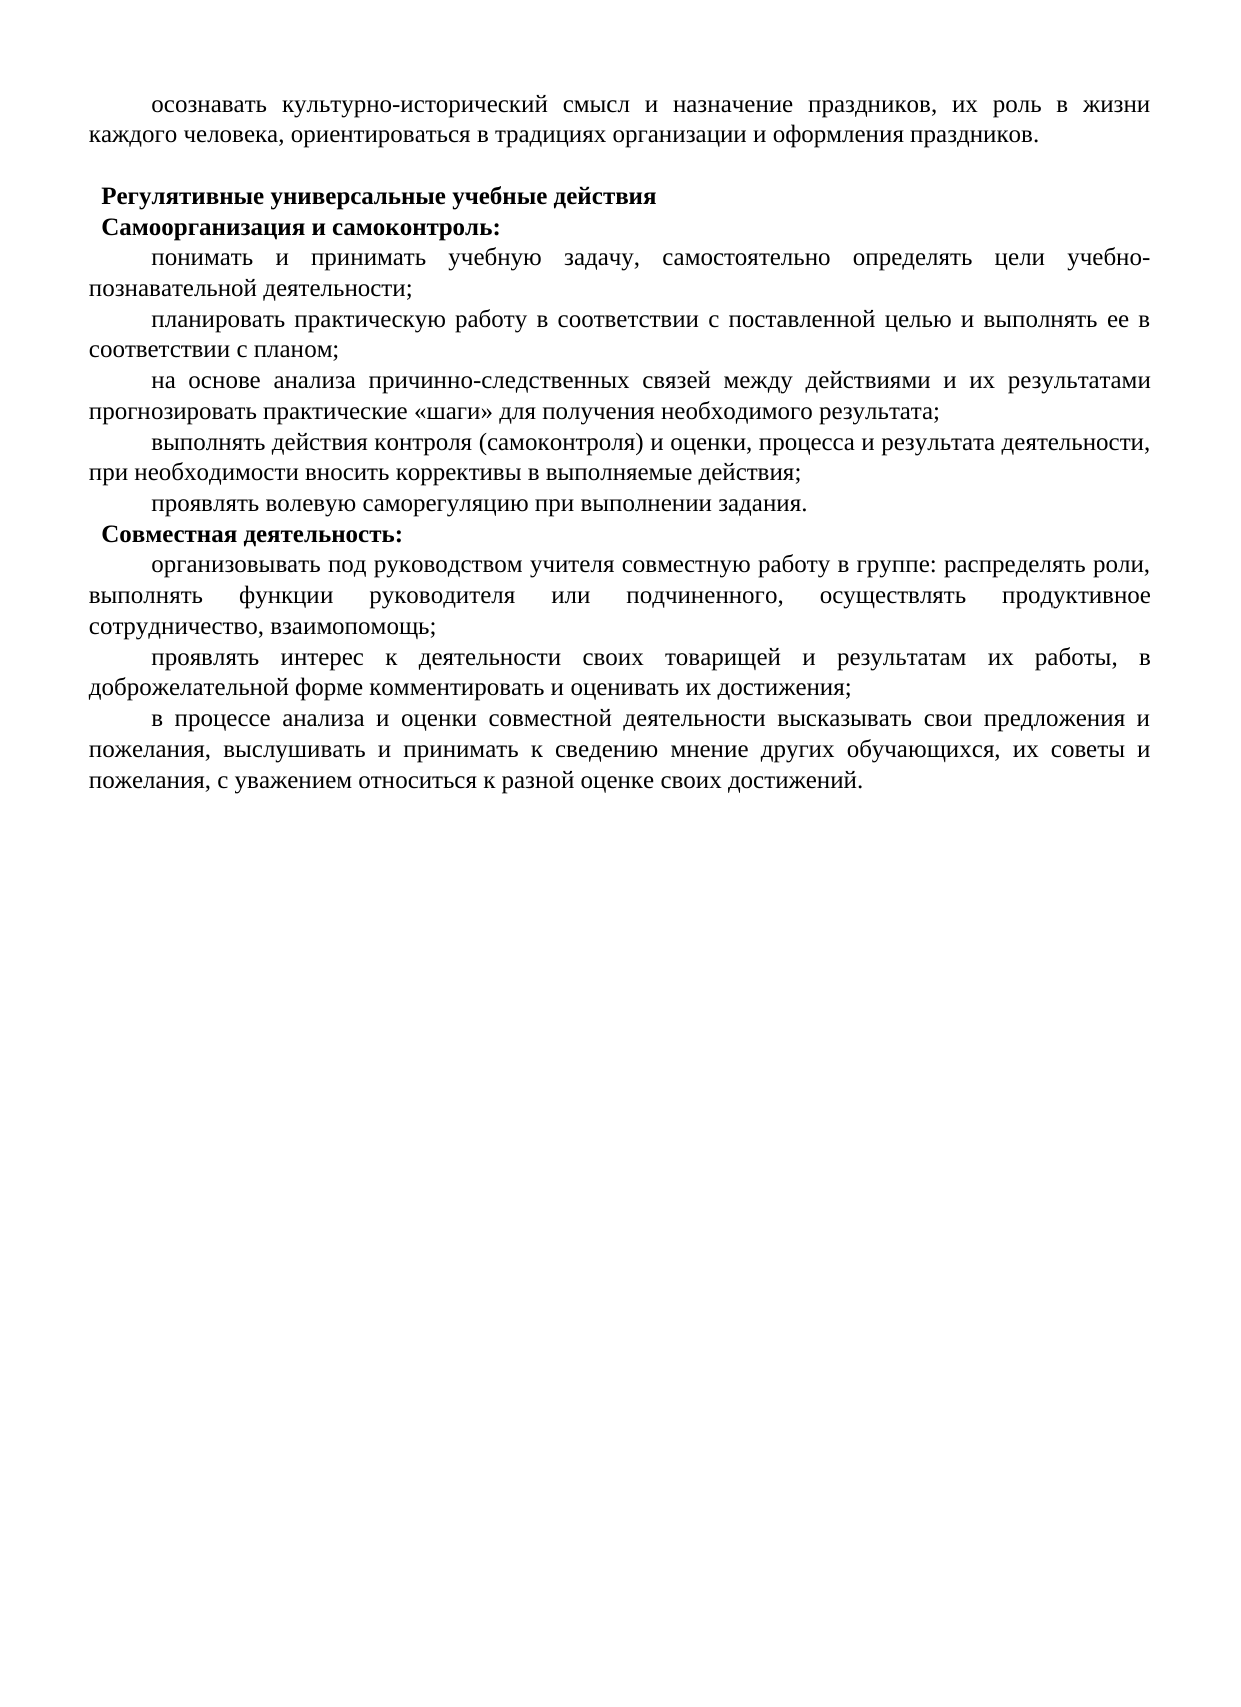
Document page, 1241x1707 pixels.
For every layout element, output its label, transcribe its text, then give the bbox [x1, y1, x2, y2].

text Самоорганизация и самоконтроль: [101, 212, 1152, 240]
text выполнять действия контроля (самоконтроля) и оценки, процесса и результата деятельности, при необходимости вносить коррективы в выполняемые действия; [89, 427, 1152, 486]
text на основе анализа причинно-следственных связей между действиями и их результатами прогнозировать практические «шаги» для получения необходимого результата; [89, 365, 1152, 425]
text осознавать культурно-исторический смысл и назначение праздников, их роль в жизни каждого человека, ориентироваться в традициях организации и оформления праздников. [89, 89, 1152, 148]
text Регулятивные универсальные учебные действия [101, 181, 1152, 209]
text понимать и принимать учебную задачу, самостоятельно определять цели учебно-познавательной деятельности; [89, 242, 1152, 302]
text проявлять интерес к деятельности своих товарищей и результатам их работы, в доброжелательной форме комментировать и оценивать их достижения; [89, 642, 1152, 701]
text планировать практическую работу в соответствии с поставленной целью и выполнять ее в соответствии с планом; [89, 304, 1152, 363]
text организовывать под руководством учителя совместную работу в группе: распределять роли, выполнять функции руководителя или подчиненного, осуществлять продуктивное сотрудничество, взаимопомощь; [89, 549, 1152, 640]
text Совместная деятельность: [101, 519, 1152, 548]
text в процессе анализа и оценки совместной деятельности высказывать свои предложения и пожелания, выслушивать и принимать к сведению мнение других обучающихся, их советы и пожелания, с уважением относиться к разной оценке своих достижений. [89, 703, 1152, 793]
text проявлять волевую саморегуляцию при выполнении задания. [89, 488, 1152, 517]
